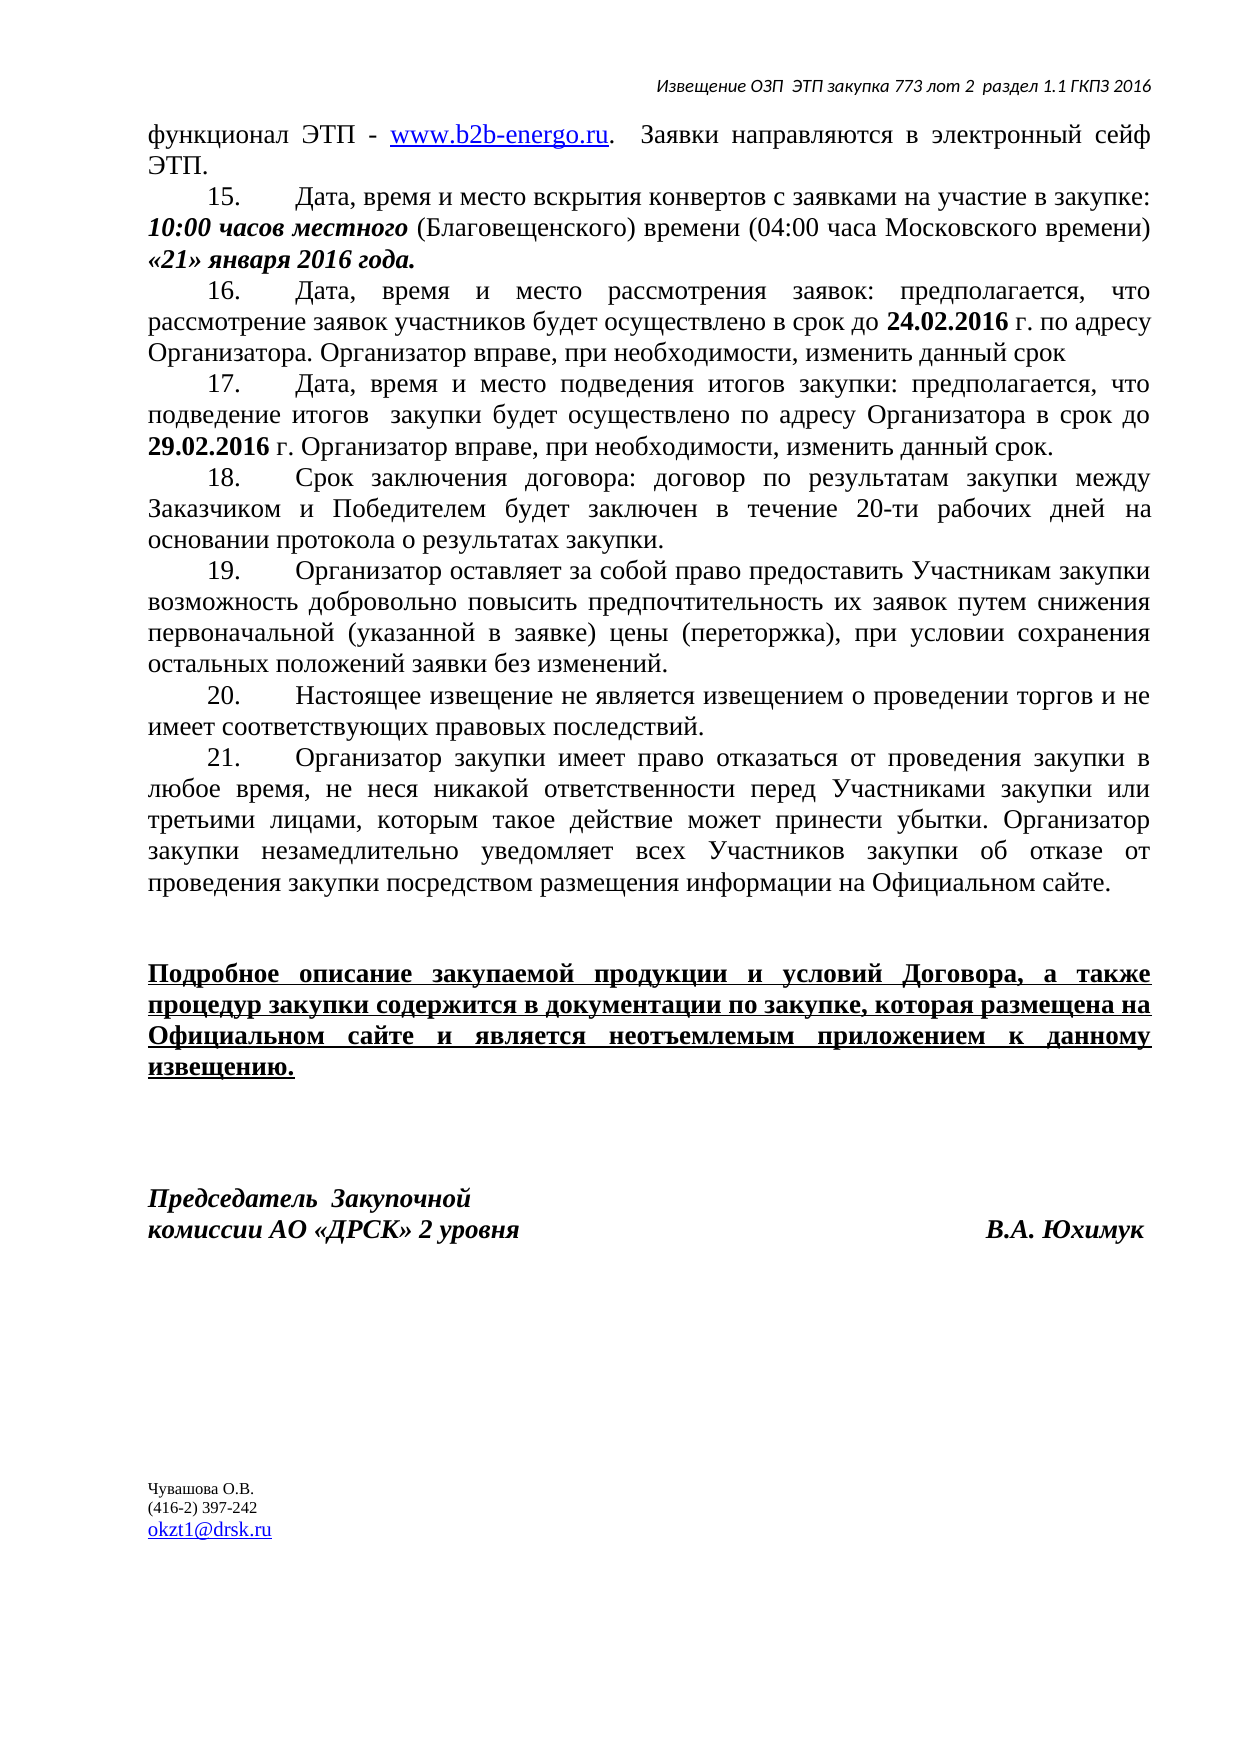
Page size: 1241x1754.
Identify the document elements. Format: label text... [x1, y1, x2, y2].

list Настоящее извещение не является извещением о проведении торгов и не имеет соответствующих правовых последствий. [148, 679, 1152, 741]
text Подробное описание закупаемой продукции и условий Договора, а также процедур закупки содержится в документации по закупке, которая размещена на Официальном сайте и является неотъемлемым приложением к данному извещению. [148, 1048, 1152, 1081]
text комиссии АО «ДРСК» 2 уровня В.А. Юхимук [148, 1213, 1152, 1244]
list Срок заключения договора: договор по результатам закупки между Заказчиком и Победителем будет заключен в течение 20-ти рабочих дней на основании протокола о результатах закупки. [148, 461, 1152, 554]
list Организатор оставляет за собой право предоставить Участникам закупки возможность добровольно повысить предпочтительность их заявок путем снижения первоначальной (указанной в заявке) цены (переторжка), при условии сохранения остальных положений заявки без изменений. [148, 554, 1152, 679]
list Организатор закупки имеет право отказаться от проведения закупки в любое время, не неся никакой ответственности перед Участниками закупки или третьими лицами, которым такое действие может принести убытки. Организатор закупки незамедлительно уведомляет всех Участников закупки об отказе от проведения закупки посредством размещения информации на Официальном сайте. [148, 741, 1152, 897]
list Дата, время и место вскрытия конвертов с заявками на участие в закупке: 10:00 часов местного (Благовещенского) времени (04:00 часа Московского времени) «21» января 2016 года. [148, 180, 1152, 274]
text okzt1@drsk.ru [148, 1517, 1152, 1541]
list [148, 118, 1152, 180]
list Дата, время и место рассмотрения заявок: предполагается, что рассмотрение заявок участников будет осуществлено в срок до 24.02.2016 г. по адресу Организатора. Организатор вправе, при необходимости, изменить данный срок [148, 274, 1152, 367]
text Подробное описание закупаемой продукции и условий Договора, а также процедур закупки содержится в документации по закупке, которая размещена на Официальном сайте и является неотъемлемым приложением к данному извещению. [148, 957, 1152, 984]
text (416-2) 397-242 [148, 1498, 1152, 1517]
list Дата, время и место подведения итогов закупки: предполагается, что подведение итогов закупки будет осуществлено по адресу Организатора в срок до 29.02.2016 г. Организатор вправе, при необходимости, изменить данный срок. [148, 367, 1152, 461]
text Председатель Закупочной [148, 1182, 1152, 1213]
text Чувашова О.В. [148, 1479, 1152, 1498]
text Подробное описание закупаемой продукции и условий Договора, а также процедур закупки содержится в документации по закупке, которая размещена на Официальном сайте и является неотъемлемым приложением к данному извещению. [148, 1016, 1152, 1046]
text Подробное описание закупаемой продукции и условий Договора, а также процедур закупки содержится в документации по закупке, которая размещена на Официальном сайте и является неотъемлемым приложением к данному извещению. [148, 985, 1152, 1015]
